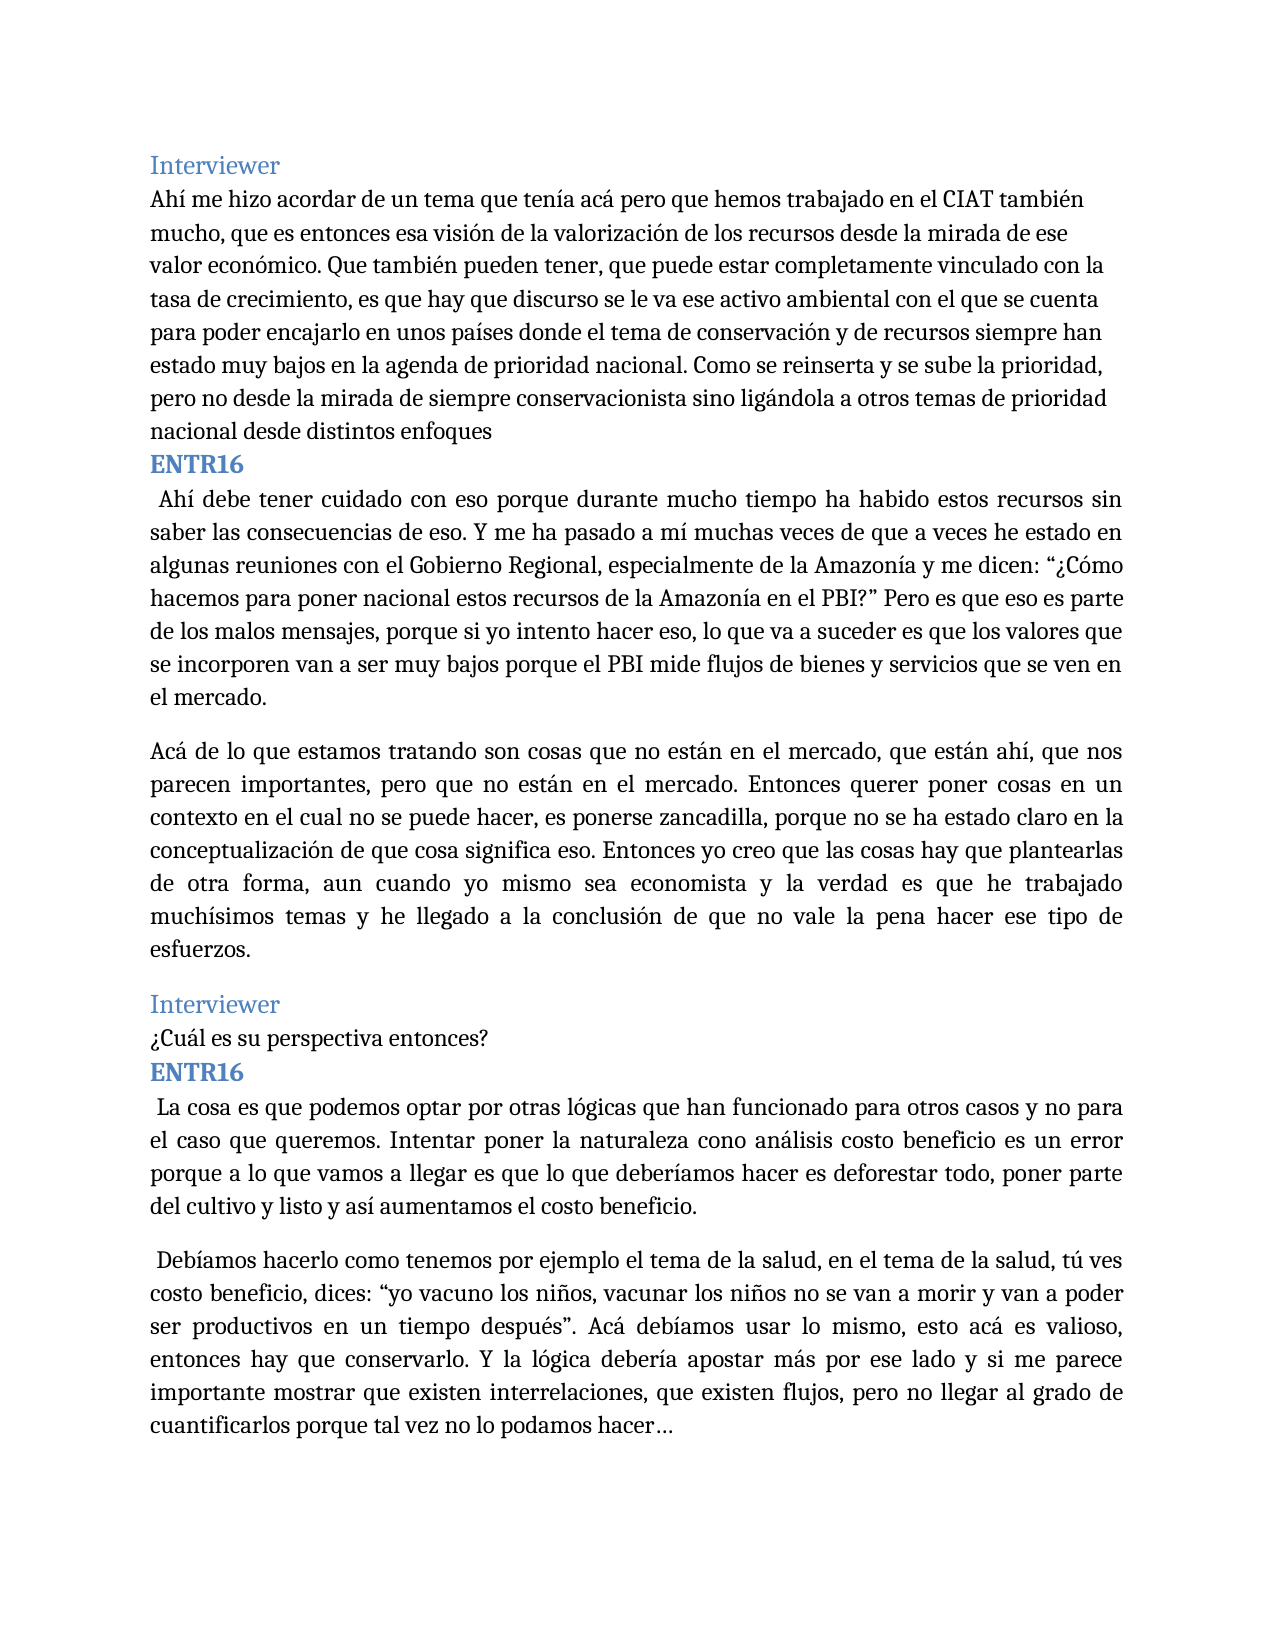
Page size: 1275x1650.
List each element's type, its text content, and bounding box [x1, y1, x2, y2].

text Debíamos hacerlo como tenemos por ejemplo el tema de la salud, en el tema de la salud, tú ves costo beneficio, dices: “yo vacuno los niños, vacunar los niños no se van a morir y van a poder ser productivos en un tiempo después”. Acá debíamos usar lo mismo, esto acá es valioso, entonces hay que conservarlo. Y la lógica debería apostar más por ese lado y si me parece importante mostrar que existen interrelaciones, que existen flujos, pero no llegar al grado de cuantificarlos porque tal vez no lo podamos hacer… [150, 1246, 1125, 1439]
text ENTR16 La cosa es que podemos optar por otras lógicas que han funcionado para otros casos y no para el caso que queremos. Intentar poner la naturaleza cono análisis costo beneficio es un error porque a lo que vamos a llegar es que lo que deberíamos hacer es deforestar todo, poner parte del cultivo y listo y así aumentamos el costo beneficio. [150, 1057, 1125, 1221]
subtitle Interviewer Ahí me hizo acordar de un tema que tenía acá pero que hemos trabajado en el CIAT también mucho, que es entonces esa visión de la valorización de los recursos desde la mirada de ese valor económico. Que también pueden tener, que puede estar completamente vinculado con la tasa de crecimiento, es que hay que discurso se le va ese activo ambiental con el que se cuenta para poder encajarlo en unos países donde el tema de conservación y de recursos siempre han estado muy bajos en la agenda de prioridad nacional. Como se reinserta y se sube la prioridad, pero no desde la mirada de siempre conservacionista sino ligándola a otros temas de prioridad nacional desde distintos enfoques [150, 150, 1125, 445]
subtitle Interviewer ¿Cuál es su perspectiva entonces? [150, 989, 1125, 1053]
text Acá de lo que estamos tratando son cosas que no están en el mercado, que están ahí, que nos parecen importantes, pero que no están en el mercado. Entonces querer poner cosas en un contexto en el cual no se puede hacer, es ponerse zancadilla, porque no se ha estado claro en la conceptualización de que cosa significa eso. Entonces yo creo que las cosas hay que plantearlas de otra forma, aun cuando yo mismo sea economista y la verdad es que he trabajado muchísimos temas y he llegado a la conclusión de que no vale la pena hacer ese tipo de esfuerzos. [150, 737, 1125, 964]
text ENTR16 Ahí debe tener cuidado con eso porque durante mucho tiempo ha habido estos recursos sin saber las consecuencias de eso. Y me ha pasado a mí muchas veces de que a veces he estado en algunas reuniones con el Gobierno Regional, especialmente de la Amazonía y me dicen: “¿Cómo hacemos para poner nacional estos recursos de la Amazonía en el PBI?” Pero es que eso es parte de los malos mensajes, porque si yo intento hacer eso, lo que va a suceder es que los valores que se incorporen van a ser muy bajos porque el PBI mide flujos de bienes y servicios que se ven en el mercado. [150, 449, 1125, 712]
